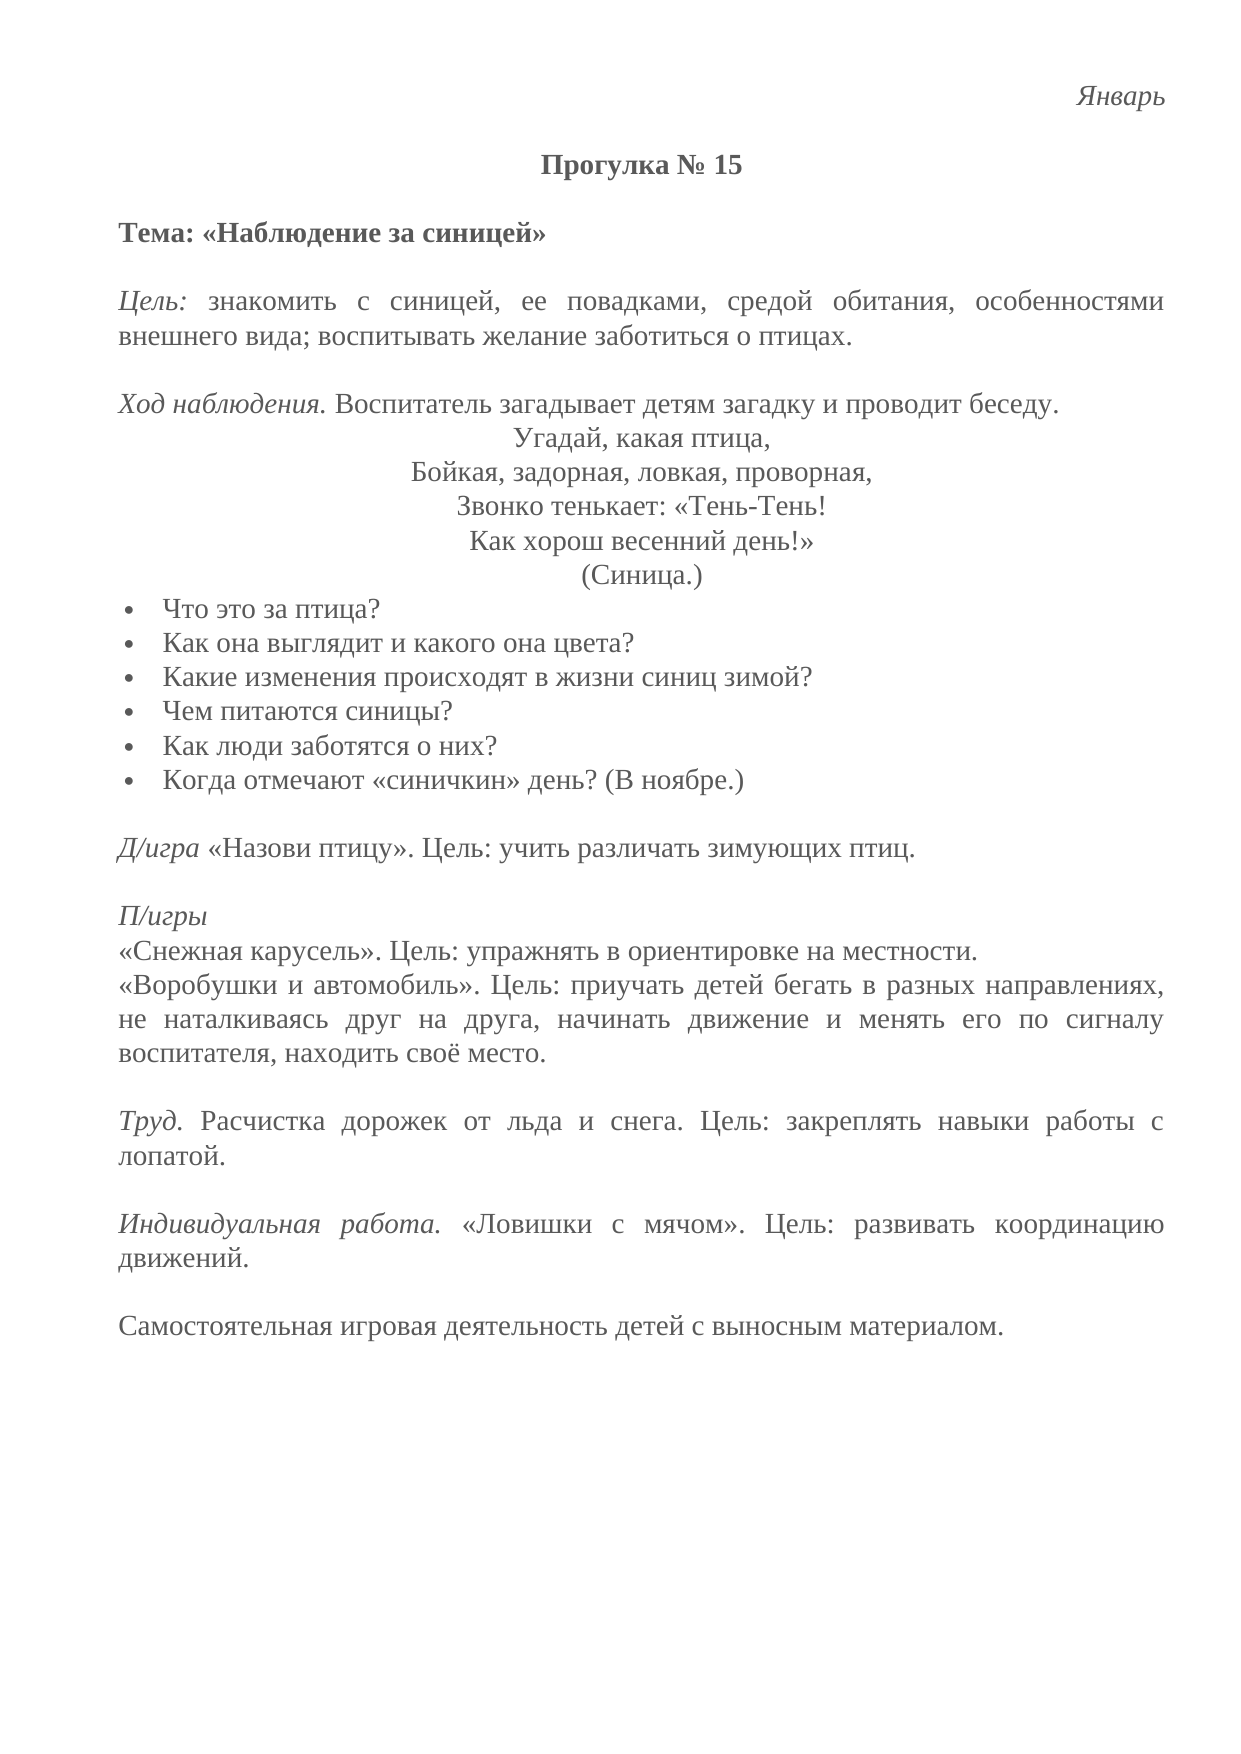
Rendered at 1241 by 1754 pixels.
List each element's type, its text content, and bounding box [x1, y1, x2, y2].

text Труд. Расчистка дорожек от льда и снега. Цель: закреплять навыки работы с лопатой. [118, 1103, 1165, 1171]
text Самостоятельная игровая деятельность детей с выносным материалом. [118, 1308, 1165, 1342]
text (Синица.) [118, 556, 1165, 590]
text Цель: знакомить с синицей, ее повадками, средой обитания, особенностями внешнего вида; воспитывать желание заботиться о птицах. [118, 283, 1165, 351]
text Индивидуальная работа. «Ловишки с мячом». Цель: развивать координацию движений. [118, 1205, 1165, 1274]
list Как она выглядит и какого она цвета? [125, 624, 1165, 659]
text Бойкая, задорная, ловкая, проворная, [118, 454, 1165, 488]
list Как люди заботятся о них? [125, 727, 1165, 761]
list Какие изменения происходят в жизни синиц зимой? [125, 659, 1165, 693]
text Тема: «Наблюдение за синицей» [118, 214, 1165, 249]
text Как хорош весенний день!» [118, 522, 1165, 556]
text «Воробушки и автомобиль». Цель: приучать детей бегать в разных направлениях, не наталкиваясь друг на друга, начинать движение и менять его по сигналу воспитателя, находить своё место. [118, 966, 1165, 1069]
list Когда отмечают «синичкин» день? (В ноябре.) [125, 761, 1165, 795]
text П/игры [118, 898, 1165, 932]
text Январь [118, 78, 1165, 112]
list Чем питаются синицы? [125, 693, 1165, 727]
text Угадай, какая птица, [118, 419, 1165, 454]
text «Снежная карусель». Цель: упражнять в ориентировке на местности. [118, 932, 1165, 966]
text Д/игра «Назови птицу». Цель: учить различать зимующих птиц. [118, 829, 1165, 864]
list Что это за птица? [125, 590, 1165, 624]
text Прогулка № 15 [118, 146, 1165, 180]
text Ход наблюдения. Воспитатель загадывает детям загадку и проводит беседу. [118, 385, 1165, 419]
text Звонко тенькает: «Тень-Тень! [118, 488, 1165, 522]
